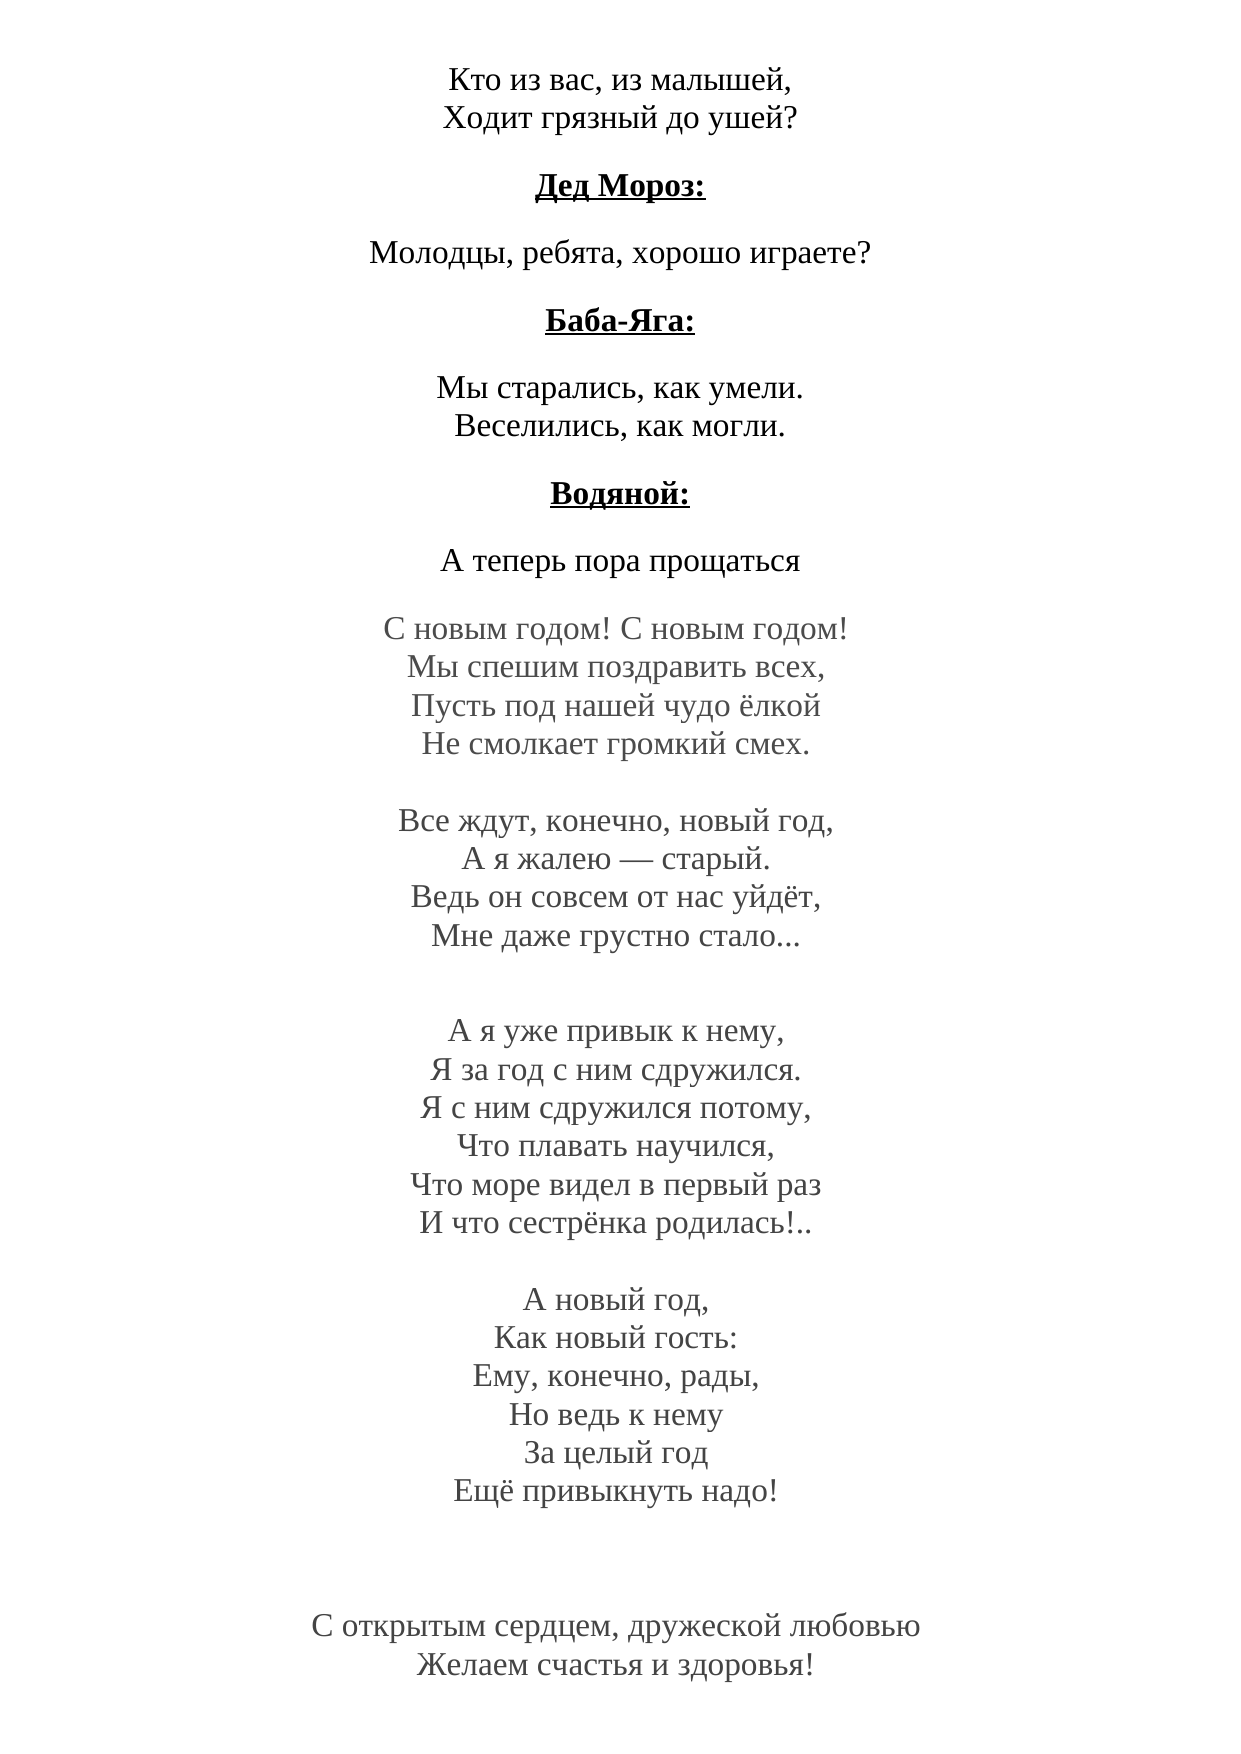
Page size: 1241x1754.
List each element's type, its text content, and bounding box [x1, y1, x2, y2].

text Молодцы, ребята, хорошо играете? [89, 232, 1152, 271]
text Ходит грязный до ушей? [89, 97, 1152, 136]
text А я уже привык к нему, Я за год с ним сдружился. Я с ним сдружился потому, Что плавать научился, Что море видел в первый раз И что сестрёнка родилась!.. А новый год, Как новый гость: Ему, конечно, рады, Но ведь к нему За целый год Ещё привыкнуть надо! [89, 1010, 1152, 1509]
text С новым годом! С новым годом! Мы спешим поздравить всех, Пусть под нашей чудо ёлкой Не смолкает громкий смех. Все ждут, конечно, новый год, А я жалею — старый. Ведь он совсем от нас уйдёт, Мне даже грустно стало... [89, 608, 1152, 981]
text Водяной: [89, 473, 1152, 512]
text Баба-Яга: [89, 300, 1152, 338]
text Дед Мороз: [89, 165, 1152, 203]
text Веселились, как могли. [89, 406, 1152, 444]
text Мы старались, как умели. [89, 367, 1152, 406]
text Кто из вас, из малышей, [89, 59, 1152, 97]
text А теперь пора прощаться [89, 541, 1152, 579]
